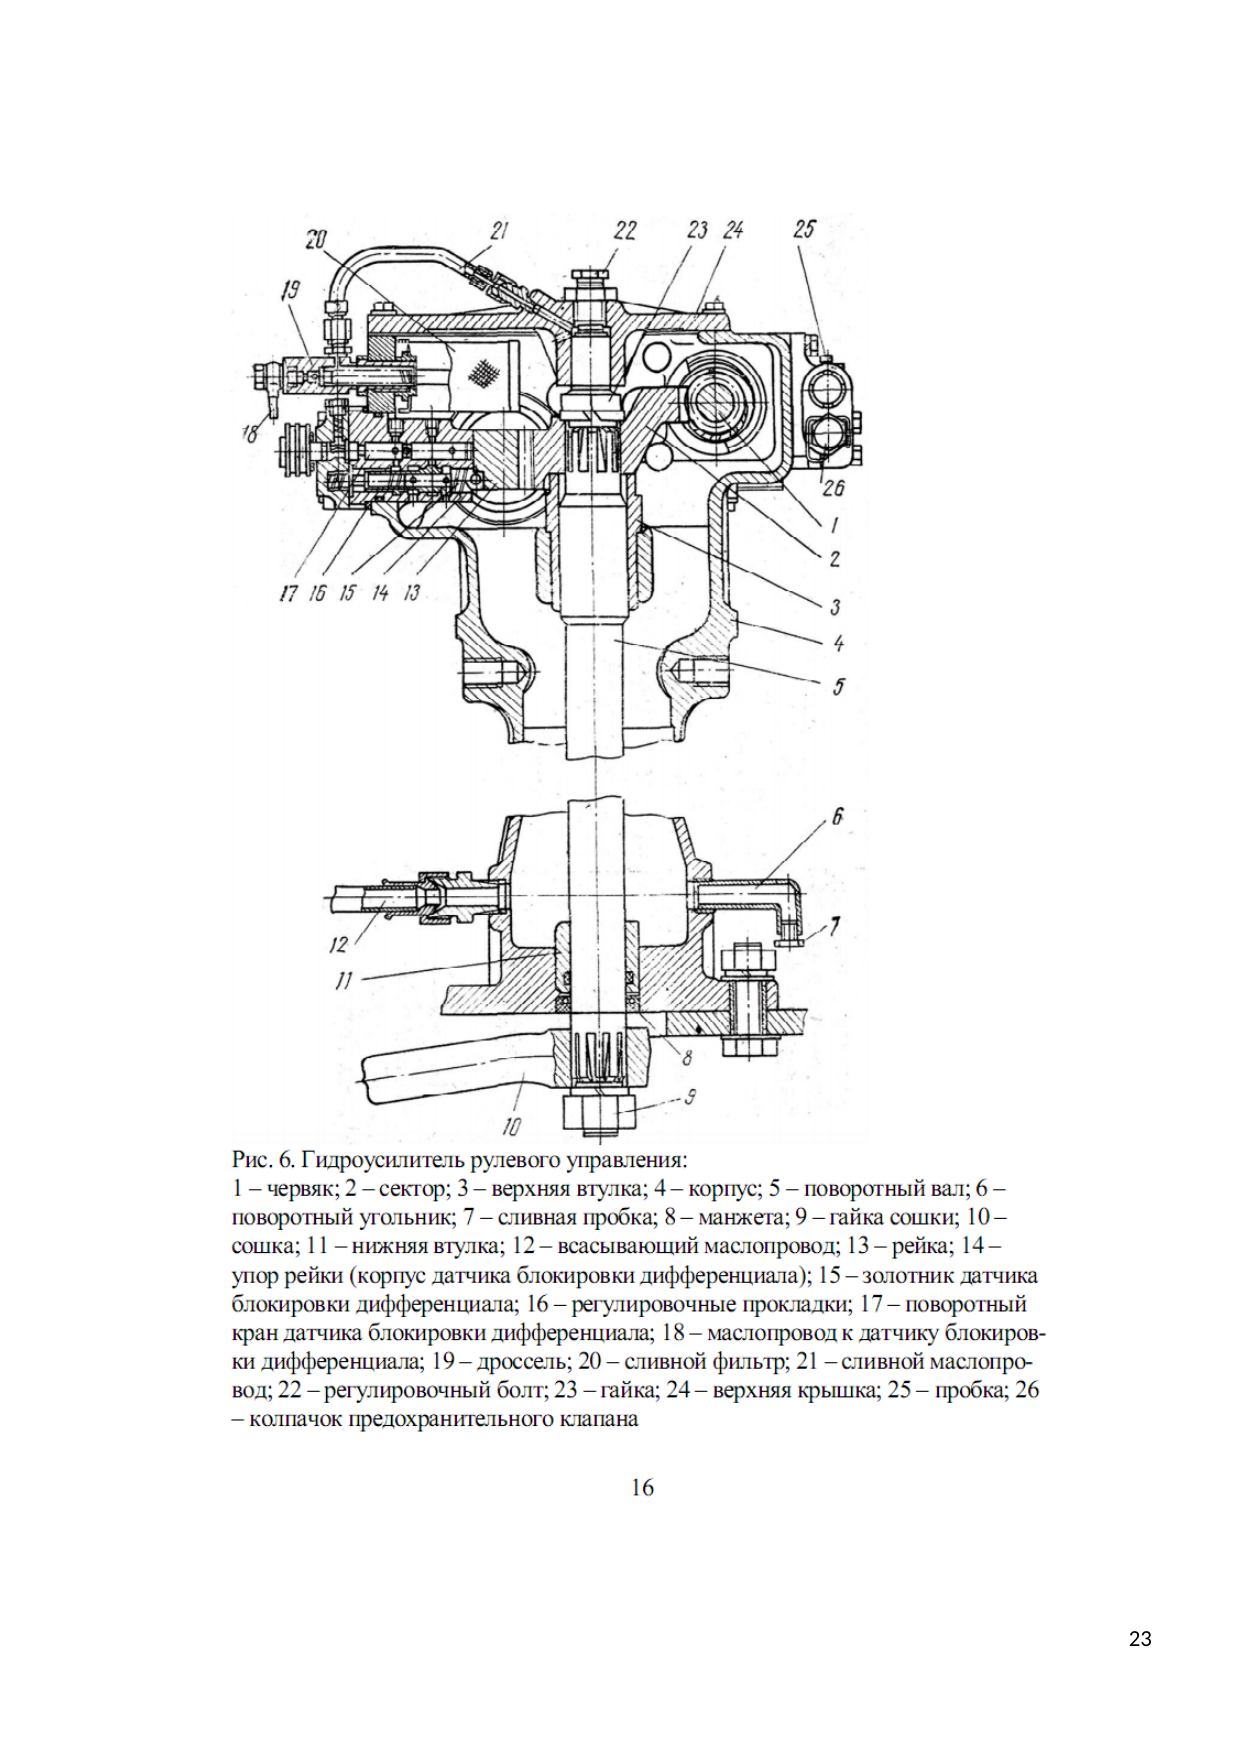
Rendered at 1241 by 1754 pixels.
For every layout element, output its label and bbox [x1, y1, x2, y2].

picture [118, 101, 1167, 1588]
